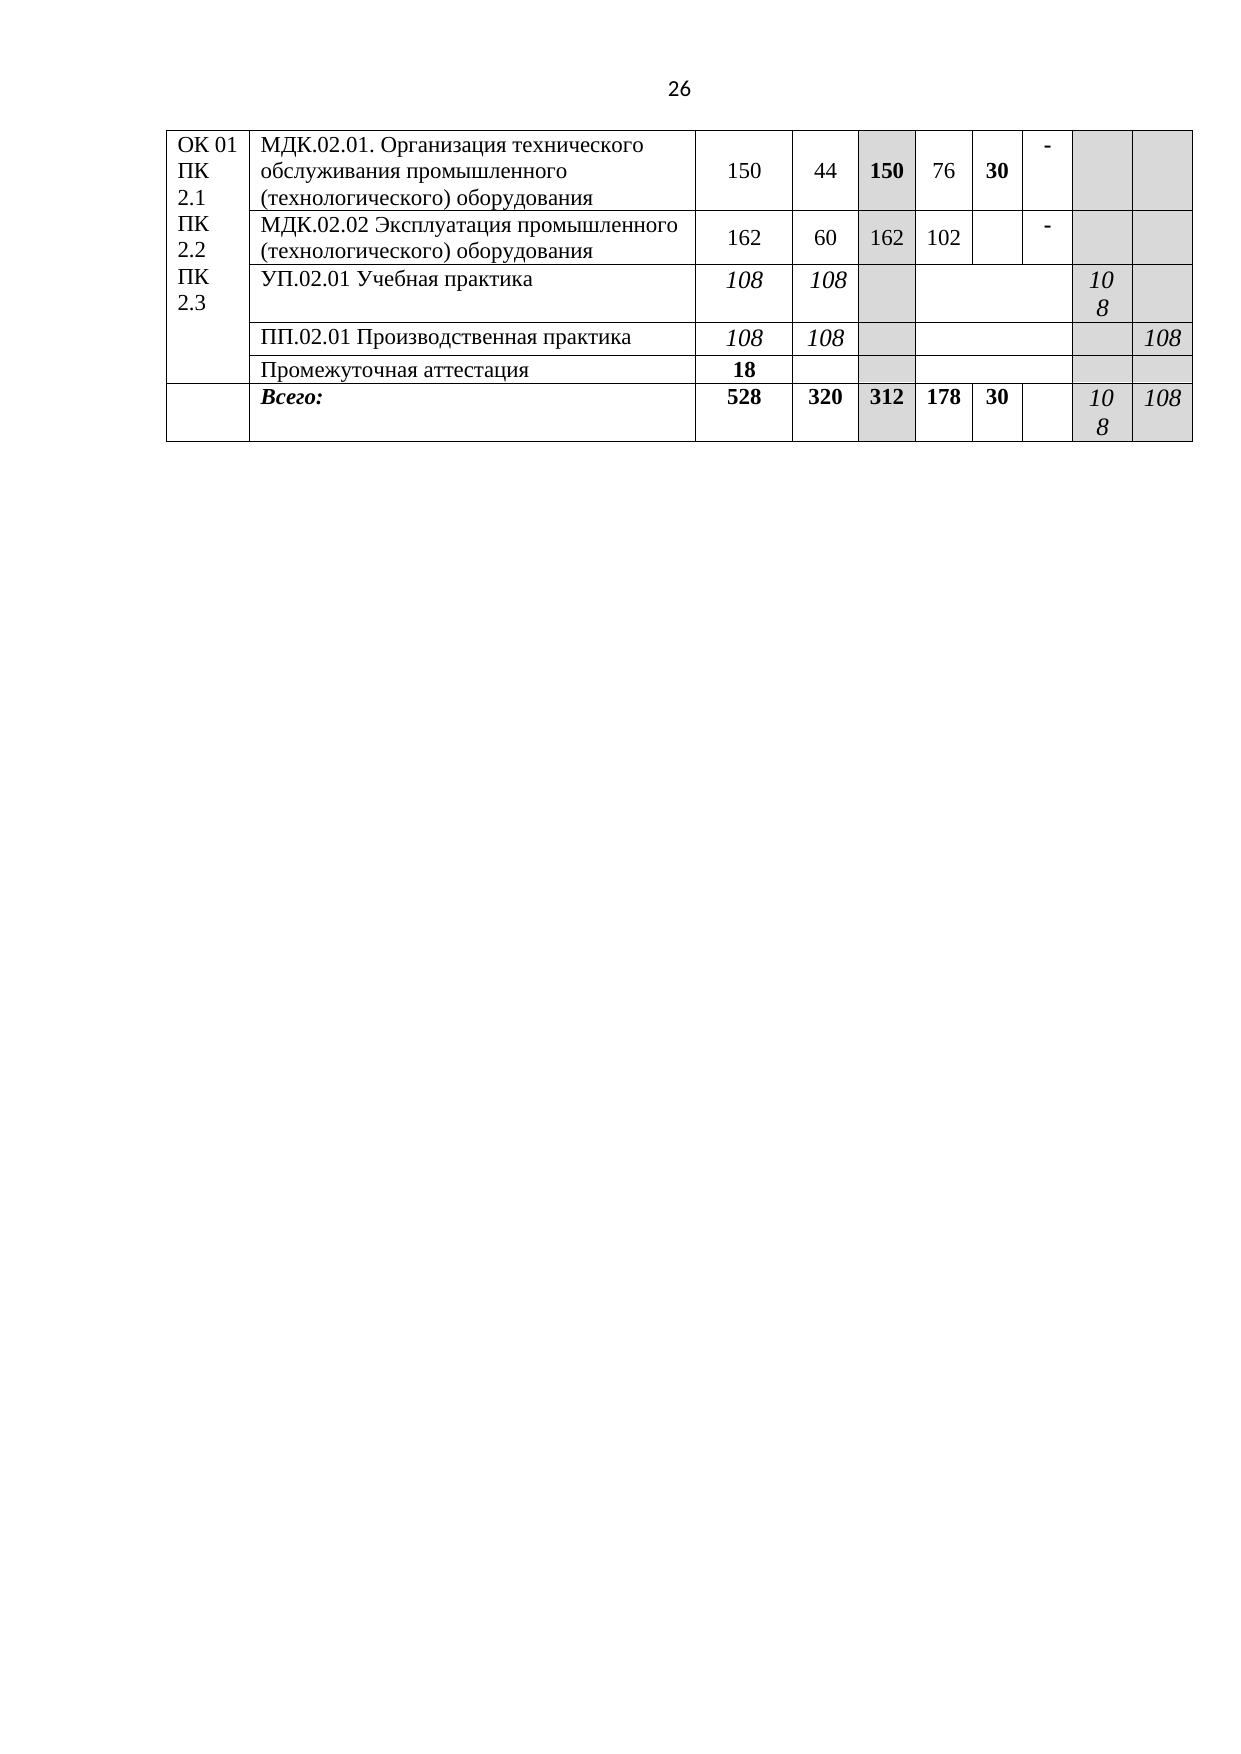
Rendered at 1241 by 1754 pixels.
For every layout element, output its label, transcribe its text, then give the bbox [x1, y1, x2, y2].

table_cell [1133, 356, 1192, 382]
table_cell МДК.02.02 Эксплуатация промышленного (технологического) оборудования [250, 211, 695, 264]
table_cell 178 [916, 384, 972, 441]
table_cell [973, 211, 1022, 264]
table_cell 18 [696, 356, 792, 382]
table_cell [916, 265, 1072, 322]
table_cell 528 [696, 384, 792, 441]
table_cell Промежуточная аттестация [250, 356, 695, 382]
table_cell 150 [696, 131, 792, 210]
table_cell [1133, 211, 1192, 264]
table_cell [859, 356, 915, 382]
table_cell 108 [793, 265, 858, 322]
table_cell 108 [1133, 323, 1192, 355]
table_cell 312 [859, 384, 915, 441]
table_cell [859, 265, 915, 322]
table_cell 30 [973, 131, 1022, 210]
table_cell Всего: [250, 384, 695, 441]
table_cell 162 [859, 211, 915, 264]
table_cell [793, 356, 858, 382]
table_cell [167, 384, 249, 441]
table_cell [916, 323, 1072, 355]
table_cell ПП.02.01 Производственная практика [250, 323, 695, 355]
table_cell [1073, 323, 1132, 355]
table_cell ОК 01 ПК 2.1 ПК 2.2 ПК 2.3 [167, 131, 249, 382]
table_cell [1073, 211, 1132, 264]
table_cell 60 [793, 211, 858, 264]
table_cell [916, 356, 1072, 382]
table_cell 320 [793, 384, 858, 441]
table_cell 44 [793, 131, 858, 210]
table_cell 108 [696, 323, 792, 355]
table_cell [1133, 265, 1192, 322]
table_cell [859, 323, 915, 355]
table_cell 108 [1133, 384, 1192, 441]
table_cell 108 [1073, 384, 1132, 441]
table_cell 162 [696, 211, 792, 264]
table_cell МДК.02.01. Организация технического обслуживания промышленного (технологического) оборудования [250, 131, 695, 210]
table_cell [1073, 356, 1132, 382]
table_cell 30 [973, 384, 1022, 441]
table_cell УП.02.01 Учебная практика [250, 265, 695, 322]
table_cell 108 [1073, 265, 1132, 322]
table_cell - [1023, 131, 1072, 210]
table_cell 150 [859, 131, 915, 210]
table_cell 102 [916, 211, 972, 264]
table_cell [1133, 131, 1192, 210]
table_cell 108 [696, 265, 792, 322]
table_cell [1023, 384, 1072, 441]
table_cell [1073, 131, 1132, 210]
table_cell - [1023, 211, 1072, 264]
table_cell 76 [916, 131, 972, 210]
table_cell 108 [793, 323, 858, 355]
